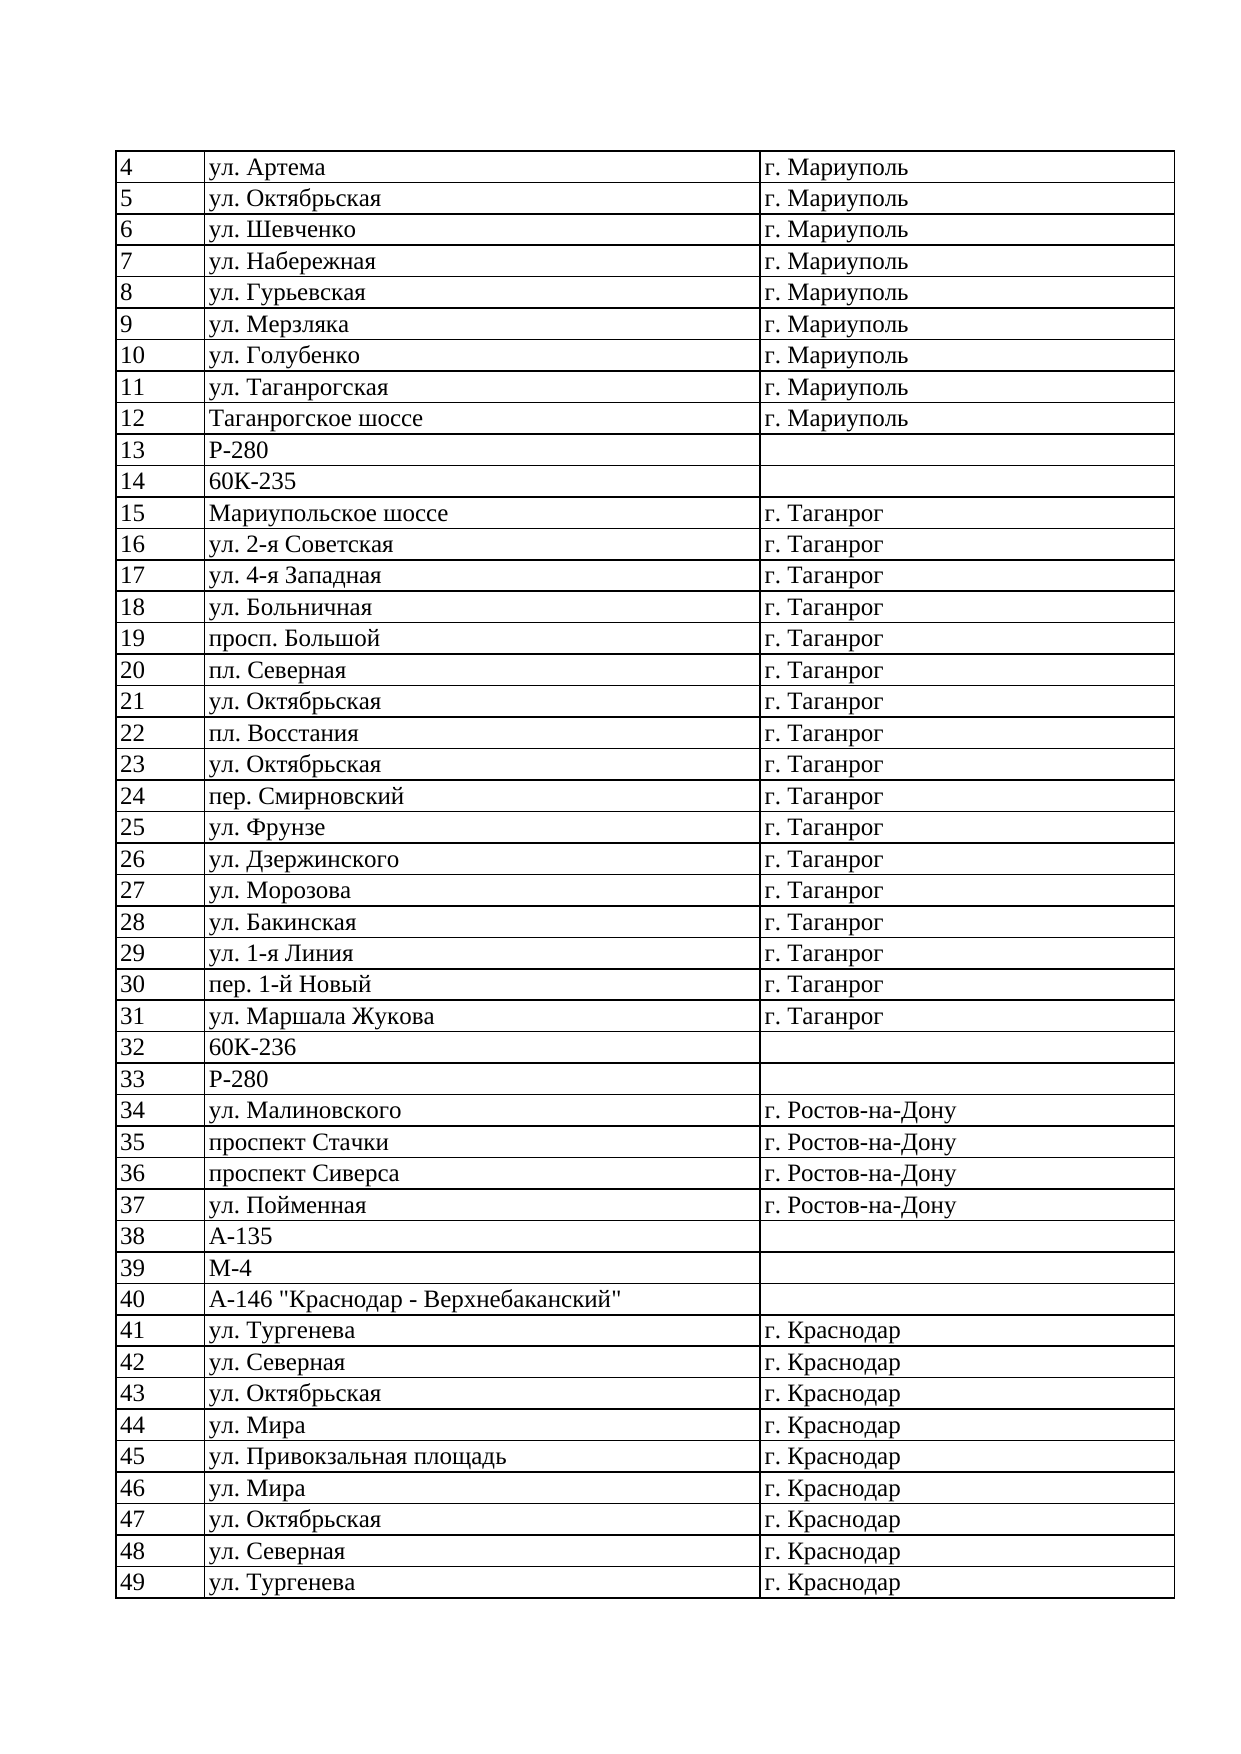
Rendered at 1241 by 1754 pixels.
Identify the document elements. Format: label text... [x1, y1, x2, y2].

table_cell 38 [117, 1221, 204, 1251]
table_cell г. Таганрог [761, 561, 1174, 590]
table_cell 30 [117, 970, 204, 999]
table_cell 26 [117, 844, 204, 873]
table_cell 4 [117, 152, 204, 181]
table_cell г. Ростов-на-Дону [761, 1127, 1174, 1157]
table_cell 27 [117, 875, 204, 905]
table_cell г. Мариуполь [761, 183, 1174, 213]
table_cell 11 [117, 372, 204, 402]
table_cell 17 [117, 561, 204, 590]
table_cell ул. Северная [205, 1536, 759, 1566]
table_cell ул. Октябрьская [205, 183, 759, 213]
table_cell г. Мариуполь [761, 277, 1174, 307]
table_cell г. Мариуполь [761, 372, 1174, 402]
table_cell г. Краснодар [761, 1410, 1174, 1440]
table_cell ул. Мира [205, 1473, 759, 1503]
table_cell ул. 2-я Советская [205, 529, 759, 559]
table_cell ул. Гурьевская [205, 277, 759, 307]
table_cell [761, 1064, 1174, 1094]
table_cell 46 [117, 1473, 204, 1503]
table_cell ул. Октябрьская [205, 749, 759, 779]
table_cell г. Мариуполь [761, 152, 1174, 181]
table_cell 5 [117, 183, 204, 213]
table_cell 16 [117, 529, 204, 559]
table_cell 43 [117, 1378, 204, 1408]
table_cell 20 [117, 655, 204, 685]
table_cell г. Таганрог [761, 970, 1174, 999]
table_cell г. Краснодар [761, 1536, 1174, 1566]
table_cell 25 [117, 812, 204, 842]
table_cell г. Краснодар [761, 1347, 1174, 1377]
table_cell ул. Голубенко [205, 340, 759, 370]
table_cell ул. Набережная [205, 246, 759, 276]
table_cell ул. 1-я Линия [205, 938, 759, 968]
table_cell г. Мариуполь [761, 340, 1174, 370]
table_cell 49 [117, 1567, 204, 1597]
table_cell ул. Мерзляка [205, 309, 759, 339]
table_cell 29 [117, 938, 204, 968]
table_cell 23 [117, 749, 204, 779]
table_cell ул. Привокзальная площадь [205, 1441, 759, 1471]
table_cell Р-280 [205, 435, 759, 464]
table_cell ул. Артема [205, 152, 759, 181]
table_cell ул. Мира [205, 1410, 759, 1440]
table_cell г. Таганрог [761, 1001, 1174, 1031]
table_cell г. Краснодар [761, 1378, 1174, 1408]
table_cell пер. Смирновский [205, 781, 759, 811]
table_cell ул. Малиновского [205, 1095, 759, 1125]
table_cell г. Таганрог [761, 812, 1174, 842]
table_cell 18 [117, 592, 204, 622]
table_cell ул. 4-я Западная [205, 561, 759, 590]
table_cell г. Таганрог [761, 907, 1174, 936]
table_cell просп. Большой [205, 623, 759, 653]
table_cell 14 [117, 466, 204, 496]
table_cell ул. Маршала Жукова [205, 1001, 759, 1031]
table_cell ул. Тургенева [205, 1567, 759, 1597]
table_cell ул. Шевченко [205, 215, 759, 244]
table_cell 41 [117, 1316, 204, 1345]
table_cell г. Таганрог [761, 781, 1174, 811]
table_cell ул. Бакинская [205, 907, 759, 936]
table_cell пл. Восстания [205, 718, 759, 748]
table_cell М-4 [205, 1253, 759, 1282]
table_cell г. Таганрог [761, 686, 1174, 716]
table_cell г. Ростов-на-Дону [761, 1190, 1174, 1219]
table_cell проспект Стачки [205, 1127, 759, 1157]
table_cell г. Мариуполь [761, 403, 1174, 433]
table_cell г. Таганрог [761, 875, 1174, 905]
table_cell 24 [117, 781, 204, 811]
table_cell г. Таганрог [761, 529, 1174, 559]
table_cell [761, 1284, 1174, 1314]
table_cell ул. Больничная [205, 592, 759, 622]
table_cell [761, 466, 1174, 496]
table_cell ул. Северная [205, 1347, 759, 1377]
table_cell г. Мариуполь [761, 309, 1174, 339]
table_cell г. Мариуполь [761, 246, 1174, 276]
table_cell Мариупольское шоссе [205, 498, 759, 527]
table_cell г. Краснодар [761, 1473, 1174, 1503]
table_cell А-146 "Краснодар - Верхнебаканский" [205, 1284, 759, 1314]
table_cell 10 [117, 340, 204, 370]
table_cell г. Ростов-на-Дону [761, 1158, 1174, 1188]
table_cell ул. Морозова [205, 875, 759, 905]
table_cell [761, 1221, 1174, 1251]
table_cell г. Таганрог [761, 498, 1174, 527]
table_cell ул. Фрунзе [205, 812, 759, 842]
table_cell 48 [117, 1536, 204, 1566]
table_cell 32 [117, 1032, 204, 1062]
table_cell [761, 1253, 1174, 1282]
table_cell г. Таганрог [761, 938, 1174, 968]
table_cell 15 [117, 498, 204, 527]
table_cell 44 [117, 1410, 204, 1440]
table_cell Р-280 [205, 1064, 759, 1094]
table_cell 36 [117, 1158, 204, 1188]
table_cell 13 [117, 435, 204, 464]
table_cell г. Таганрог [761, 655, 1174, 685]
table_cell пл. Северная [205, 655, 759, 685]
table_cell 31 [117, 1001, 204, 1031]
table_cell г. Таганрог [761, 749, 1174, 779]
table_cell проспект Сиверса [205, 1158, 759, 1188]
table_cell [761, 435, 1174, 464]
table_cell 9 [117, 309, 204, 339]
table_cell ул. Тургенева [205, 1316, 759, 1345]
table_cell 35 [117, 1127, 204, 1157]
table_cell ул. Таганрогская [205, 372, 759, 402]
table_cell г. Краснодар [761, 1316, 1174, 1345]
table_cell ул. Октябрьская [205, 1504, 759, 1534]
table_cell 45 [117, 1441, 204, 1471]
table_cell г. Таганрог [761, 623, 1174, 653]
table_cell ул. Октябрьская [205, 686, 759, 716]
table_cell 42 [117, 1347, 204, 1377]
table_cell 60К-236 [205, 1032, 759, 1062]
table_cell г. Краснодар [761, 1504, 1174, 1534]
table_cell ул. Октябрьская [205, 1378, 759, 1408]
table_cell г. Краснодар [761, 1567, 1174, 1597]
table_cell г. Мариуполь [761, 215, 1174, 244]
table_cell 28 [117, 907, 204, 936]
table_cell 40 [117, 1284, 204, 1314]
table_cell Таганрогское шоссе [205, 403, 759, 433]
table_cell 33 [117, 1064, 204, 1094]
table_cell 34 [117, 1095, 204, 1125]
table_cell г. Таганрог [761, 718, 1174, 748]
table_cell г. Таганрог [761, 592, 1174, 622]
table_cell 39 [117, 1253, 204, 1282]
table_cell 6 [117, 215, 204, 244]
table_cell 37 [117, 1190, 204, 1219]
table_cell А-135 [205, 1221, 759, 1251]
table_cell 22 [117, 718, 204, 748]
table_cell 60К-235 [205, 466, 759, 496]
table_cell г. Краснодар [761, 1441, 1174, 1471]
table_cell ул. Дзержинского [205, 844, 759, 873]
table_cell г. Таганрог [761, 844, 1174, 873]
table_cell г. Ростов-на-Дону [761, 1095, 1174, 1125]
table_cell 21 [117, 686, 204, 716]
table_cell 47 [117, 1504, 204, 1534]
table_cell пер. 1-й Новый [205, 970, 759, 999]
table_cell 12 [117, 403, 204, 433]
table_cell ул. Пойменная [205, 1190, 759, 1219]
table_cell 7 [117, 246, 204, 276]
table_cell 8 [117, 277, 204, 307]
table_cell [761, 1032, 1174, 1062]
table_cell 19 [117, 623, 204, 653]
